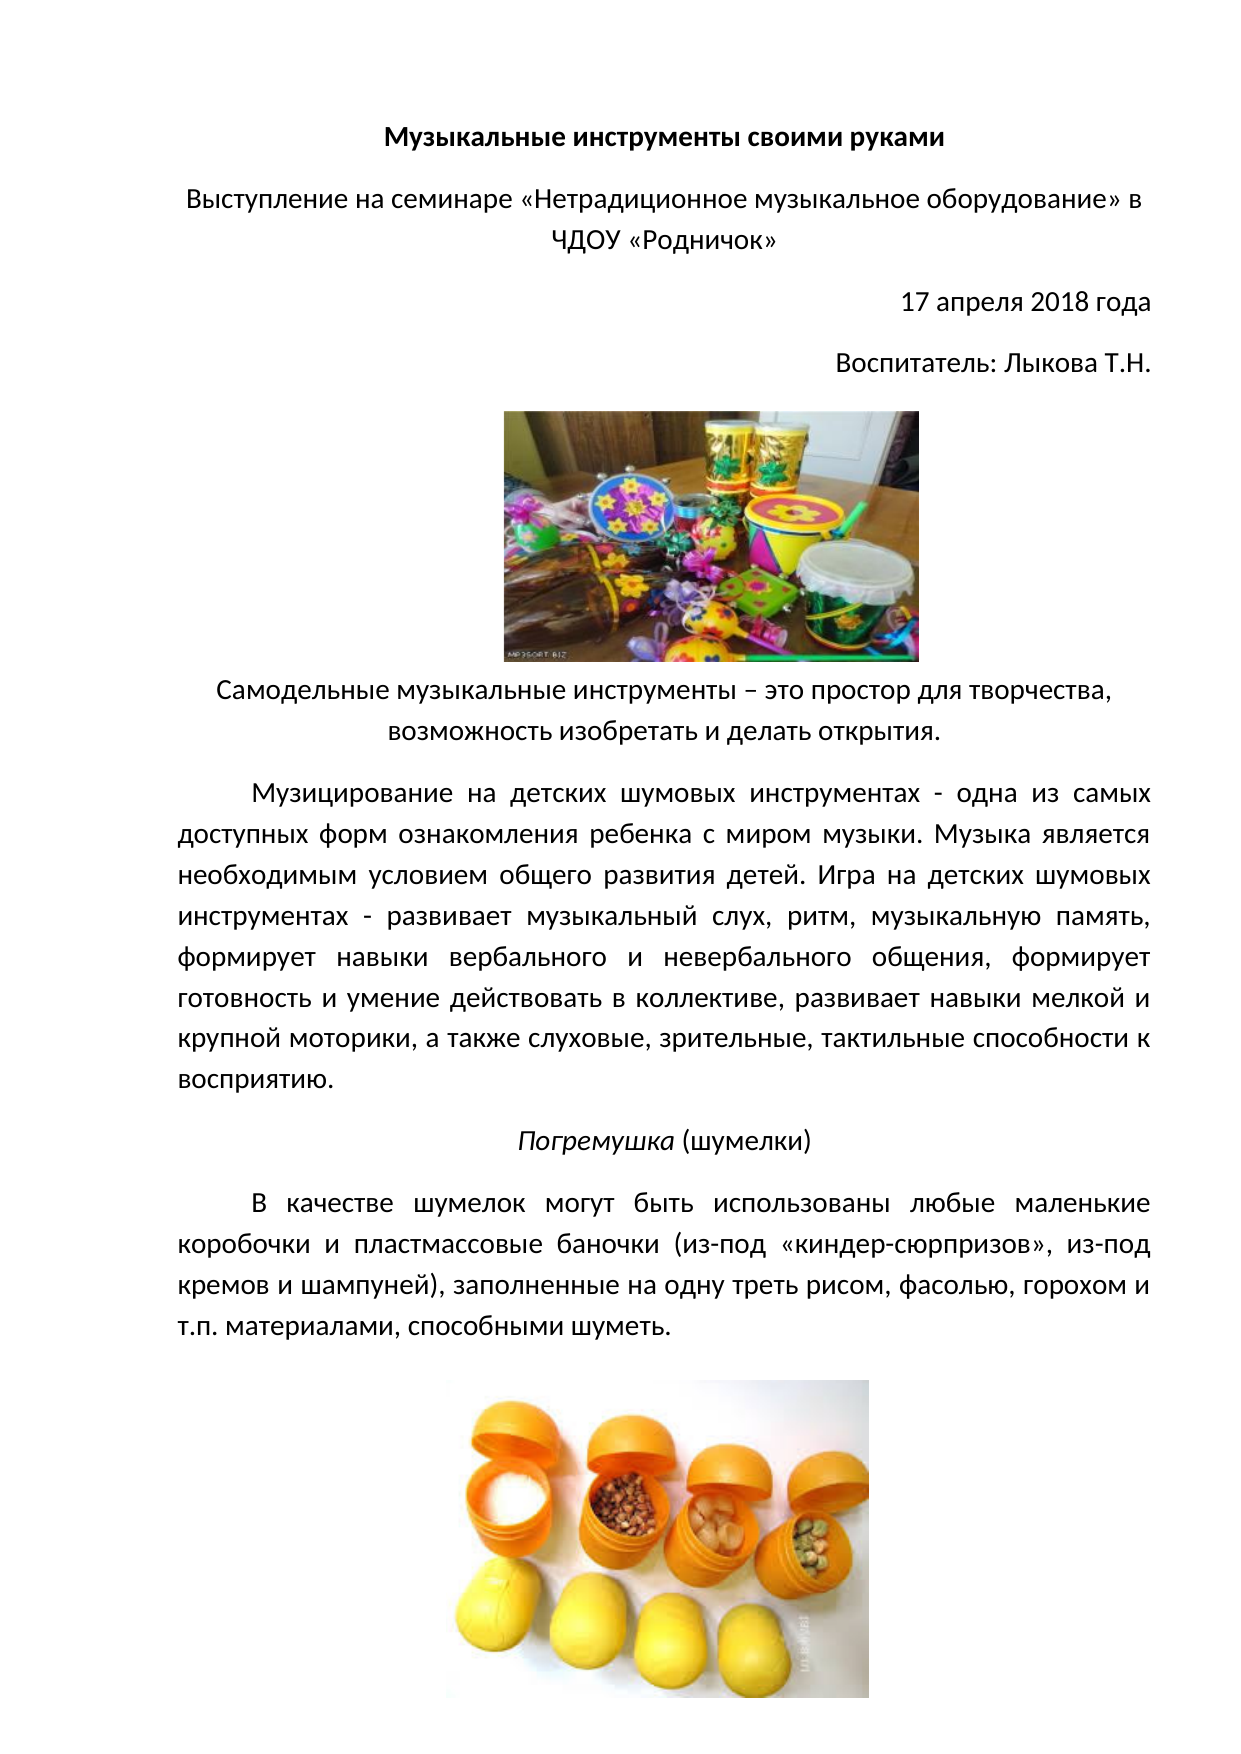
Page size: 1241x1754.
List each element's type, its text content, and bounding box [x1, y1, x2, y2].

text В качестве шумелок могут быть использованы любые маленькие коробочки и пластмассовые баночки (из-под «киндер-сюрпризов», из-под кремов и шампуней), заполненные на одну треть рисом, фасолью, горохом и т.п. материалами, способными шуметь. [177, 1184, 1152, 1342]
text Самодельные музыкальные инструменты – это простор для творчества, возможность изобретать и делать открытия. [177, 671, 1152, 748]
text Музыкальные инструменты своими руками [177, 118, 1152, 154]
text Музицирование на детских шумовых инструментах - одна из самых доступных форм ознакомления ребенка с миром музыки. Музыка является необходимым условием общего развития детей. Игра на детских шумовых инструментах - развивает музыкальный слух, ритм, музыкальную память, формирует навыки вербального и невербального общения, формирует готовность и умение действовать в коллективе, развивает навыки мелкой и крупной моторики, а также слуховые, зрительные, тактильные способности к восприятию. [177, 774, 1152, 1096]
text Погремушка (шумелки) [177, 1122, 1152, 1158]
picture [446, 1380, 869, 1698]
text Воспитатель: Лыкова Т.Н. [177, 344, 1152, 380]
text Выступление на семинаре «Нетрадиционное музыкальное оборудование» в ЧДОУ «Родничок» [177, 180, 1152, 256]
picture [503, 411, 919, 662]
text 17 апреля 2018 года [177, 283, 1152, 318]
